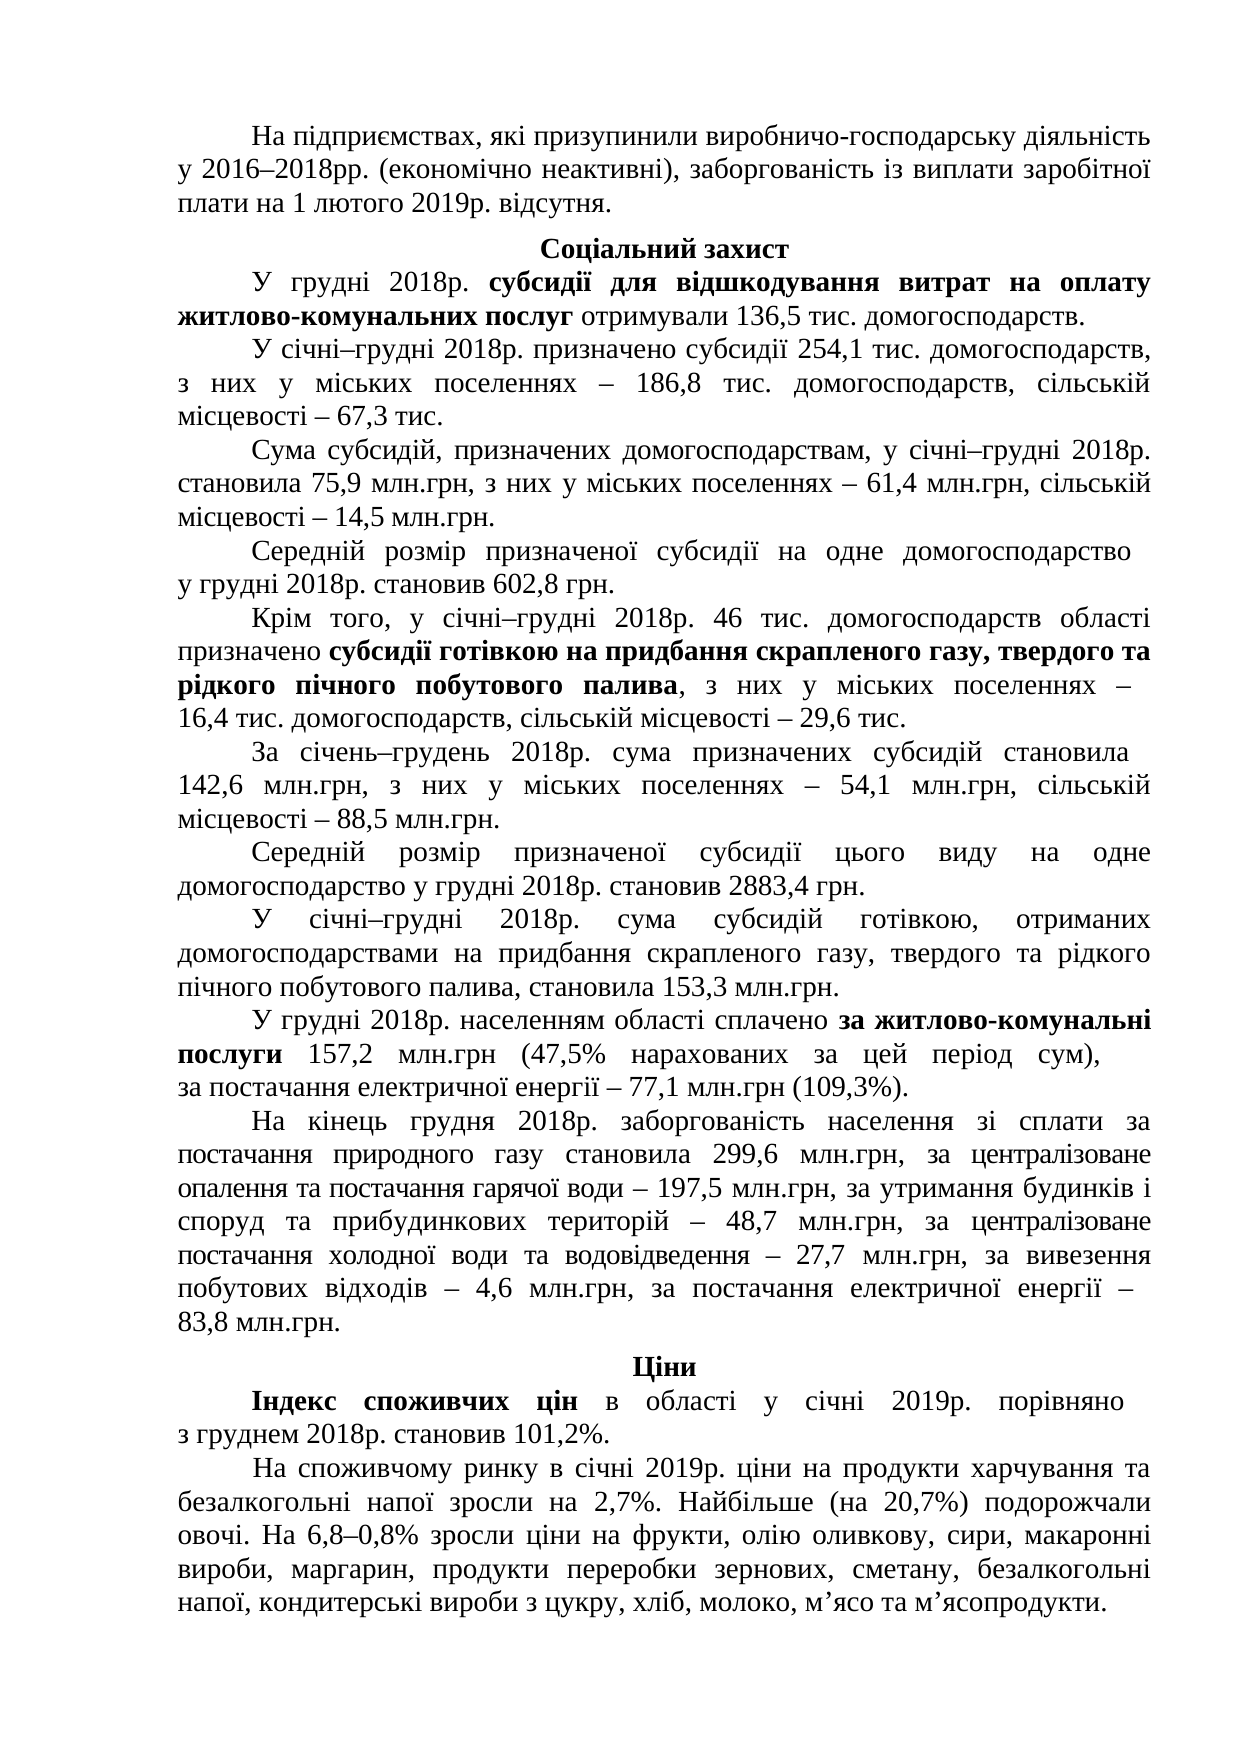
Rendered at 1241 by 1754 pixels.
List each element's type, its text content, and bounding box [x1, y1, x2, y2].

text Сума субсидій, призначених домогосподарствам, у січні–грудні 2018р. становила 75,9 млн.грн, з них у міських поселеннях – 61,4 млн.грн, сільській місцевості – 14,5 млн.грн. [177, 432, 1152, 533]
text Соціальний захист [177, 231, 1152, 264]
text Ціни [177, 1349, 1152, 1383]
text У грудні 2018р. населенням області сплачено за житлово-комунальні послуги 157,2 млн.грн (47,5% нарахованих за цей період сум), за постачання електричної енергії – 77,1 млн.грн (109,3%). [177, 1002, 1152, 1103]
text У січні–грудні 2018р. призначено субсидії 254,1 тис. домогосподарств, з них у міських поселеннях – 186,8 тис. домогосподарств, сільській місцевості – 67,3 тис. [177, 331, 1152, 432]
text За січень–грудень 2018р. сума призначених субсидій становила 142,6 млн.грн, з них у міських поселеннях – 54,1 млн.грн, сільській місцевості – 88,5 млн.грн. [177, 734, 1152, 834]
text У січні–грудні 2018р. сума субсидій готівкою, отриманих домогосподарствами на придбання скрапленого газу, твердого та рідкого пічного побутового палива, становила 153,3 млн.грн. [177, 902, 1152, 1002]
text На споживчому ринку в січні 2019р. ціни на продукти харчування та безалкогольні напої зросли на 2,7%. Найбільше (на 20,7%) подорожчали овочі. На 6,8–0,8% зросли ціни на фрукти, олію оливкову, сири, макаронні вироби, маргарин, продукти переробки зернових, сметану, безалкогольні напої, кондитерські вироби з цукру, хліб, молоко, м’ясо та м’ясопродукти. [177, 1450, 1152, 1618]
text На підприємствах, які призупинили виробничо-господарську діяльність у 2016–2018рр. (економічно неактивні), заборгованість із виплати заробітної плати на 1 лютого 2019р. відсутня. [177, 118, 1152, 219]
text Крім того, у січні–грудні 2018р. 46 тис. домогосподарств області призначено субсидії готівкою на придбання скрапленого газу, твердого та рідкого пічного побутового палива, з них у міських поселеннях – 16,4 тис. домогосподарств, сільській місцевості – 29,6 тис. [177, 600, 1152, 734]
text Середній розмір призначеної субсидії цього виду на одне домогосподарство у грудні 2018р. становив 2883,4 грн. [177, 834, 1152, 902]
text Середній розмір призначеної субсидії на одне домогосподарство у грудні 2018р. становив 602,8 грн. [177, 533, 1152, 600]
text На кінець грудня 2018р. заборгованість населення зі сплати за постачання природного газу становила 299,6 млн.грн, за централізоване опалення та постачання гарячої води – 197,5 млн.грн, за утримання будинків і споруд та прибудинкових територій – 48,7 млн.грн, за централізоване постачання холодної води та водовідведення – 27,7 млн.грн, за вивезення побутових відходів – 4,6 млн.грн, за постачання електричної енергії – 83,8 млн.грн. [177, 1103, 1152, 1338]
text У грудні 2018р. субсидії для відшкодування витрат на оплату житлово-комунальних послуг отримували 136,5 тис. домогосподарств. [177, 264, 1152, 331]
text Індекс споживчих цін в області у січні 2019р. порівняно з груднем 2018р. становив 101,2%. [177, 1383, 1152, 1450]
